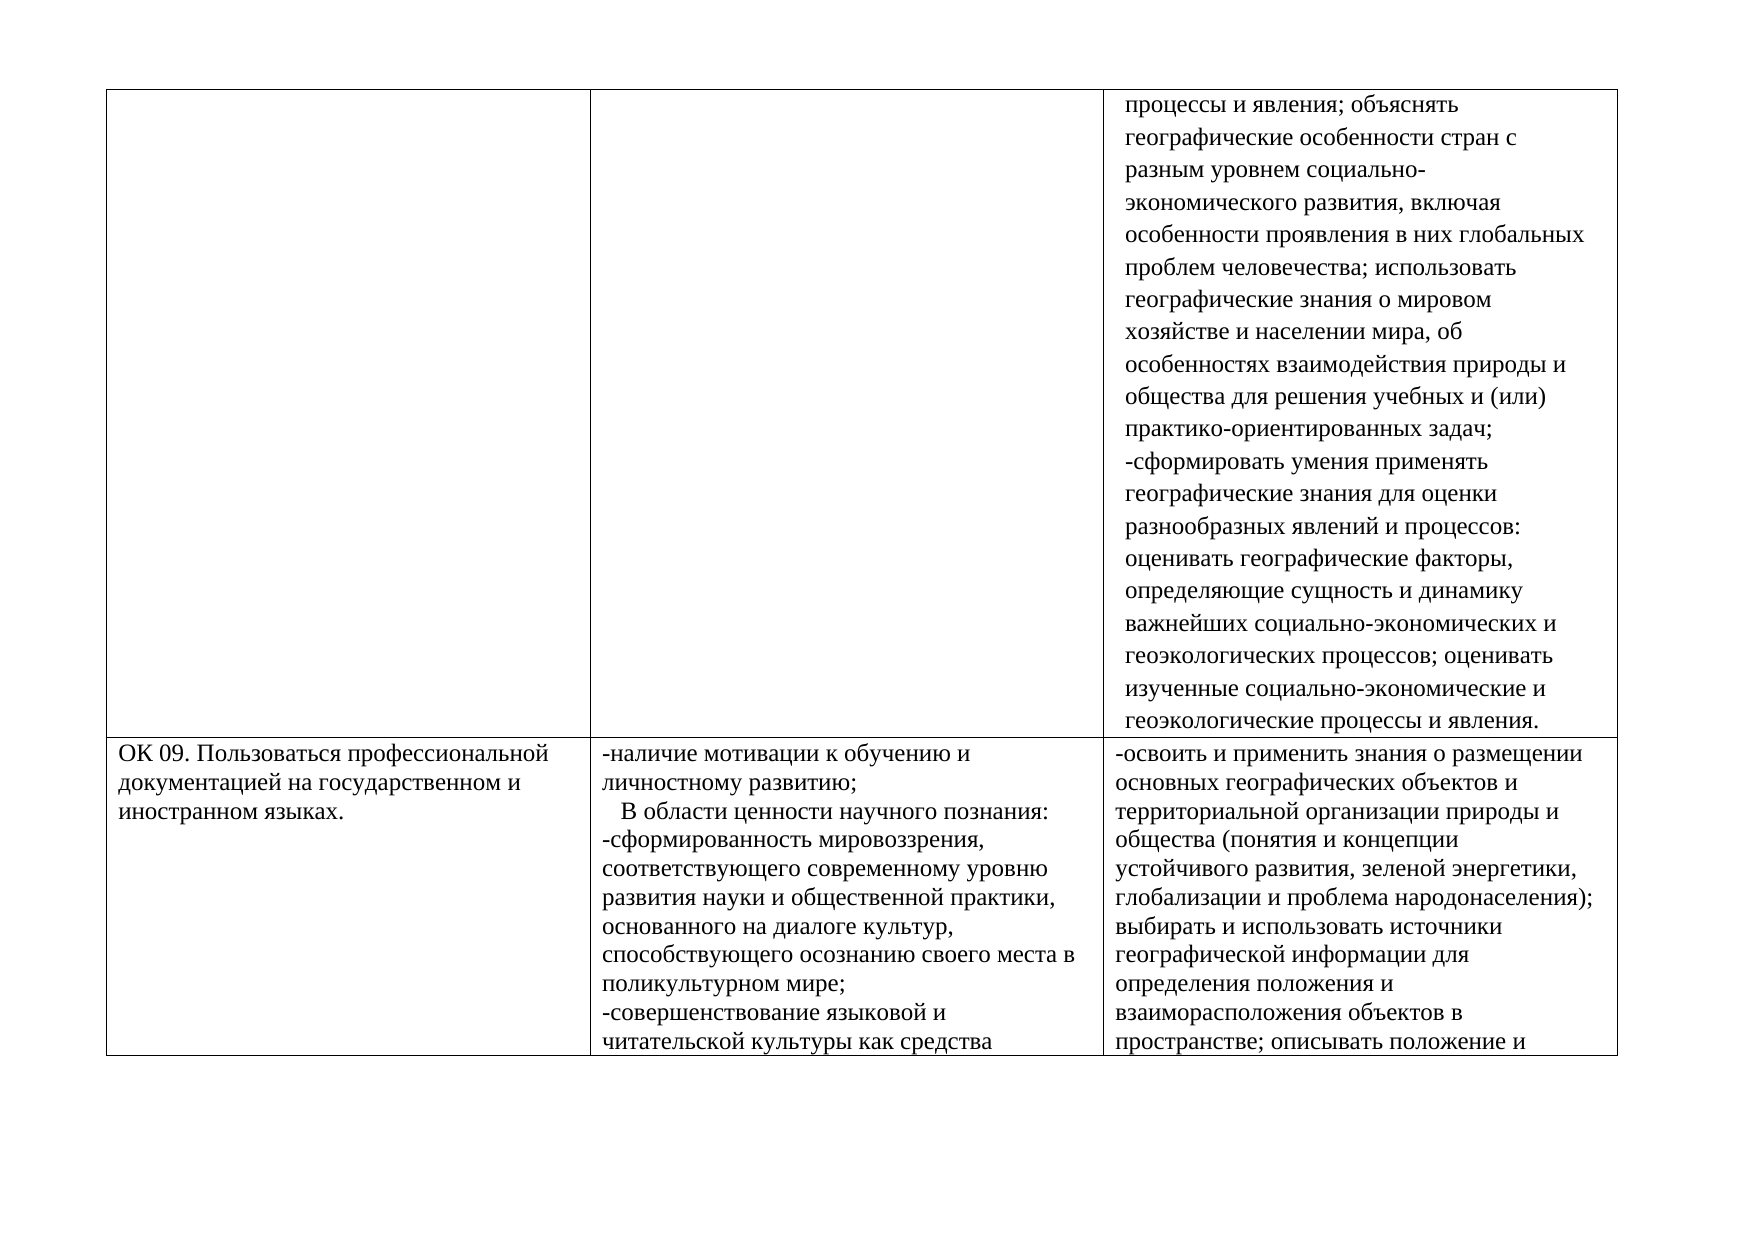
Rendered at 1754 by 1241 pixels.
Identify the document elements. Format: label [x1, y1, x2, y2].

table_cell [1104, 90, 1617, 737]
table_cell [107, 738, 590, 1054]
table_cell [591, 90, 1103, 737]
table_cell [591, 738, 1103, 1054]
table_cell [107, 90, 590, 737]
table_cell [1104, 738, 1617, 1054]
